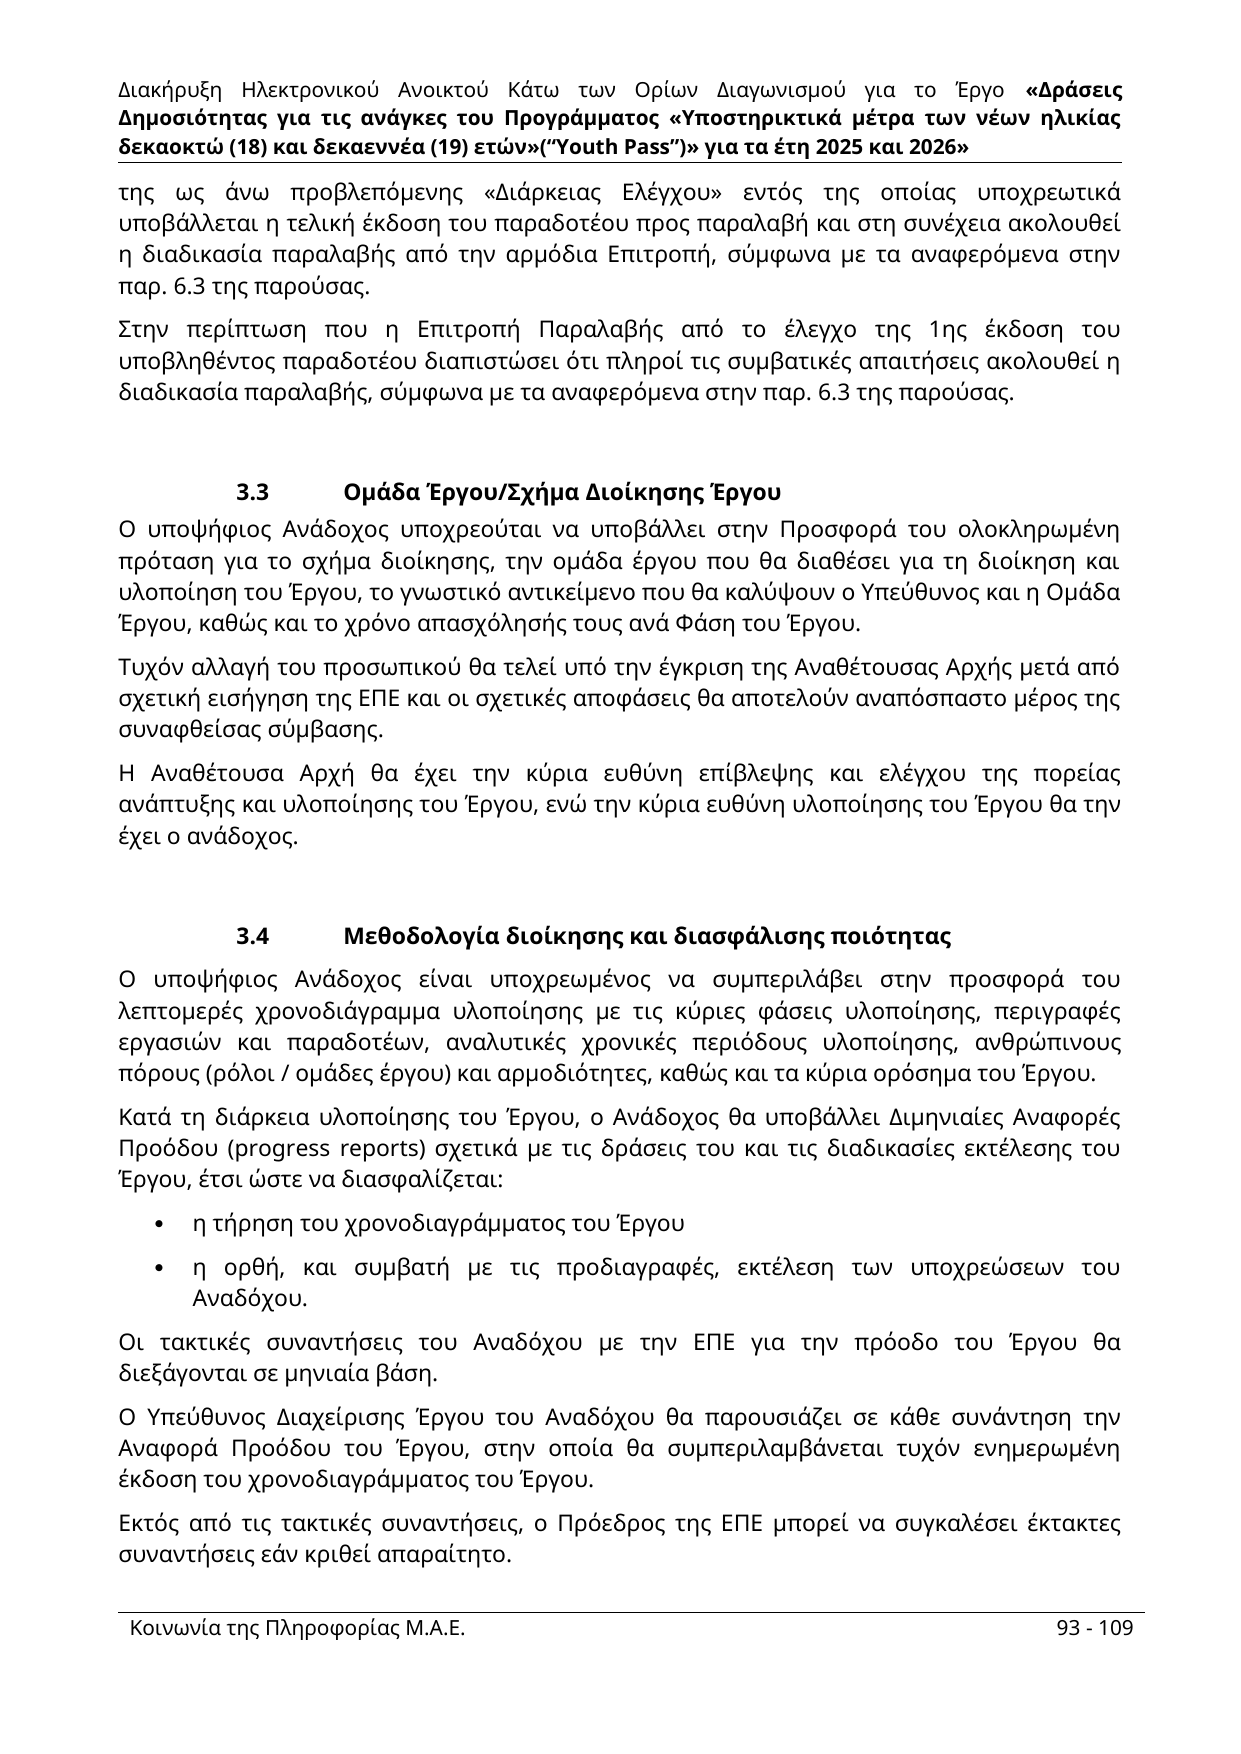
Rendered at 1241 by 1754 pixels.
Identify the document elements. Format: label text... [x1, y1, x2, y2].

text Ο υποψήφιος Ανάδοχος είναι υποχρεωμένος να συμπεριλάβει στην προσφορά του λεπτομερές χρονοδιάγραμμα υλοποίησης με τις κύριες φάσεις υλοποίησης, περιγραφές εργασιών και παραδοτέων, αναλυτικές χρονικές περιόδους υλοποίησης, ανθρώπινους πόρους (ρόλοι / ομάδες έργου) και αρμοδιότητες, καθώς και τα κύρια ορόσημα του Έργου. [118, 963, 1122, 1088]
subtitle Ομάδα Έργου/Σχήμα Διοίκησης Έργου [236, 476, 1122, 507]
subtitle Μεθοδολογία διοίκησης και διασφάλισης ποιότητας [236, 920, 1122, 951]
text Ο Υπεύθυνος Διαχείρισης Έργου του Αναδόχου θα παρουσιάζει σε κάθε συνάντηση την Αναφορά Προόδου του Έργου, στην οποία θα συμπεριλαμβάνεται τυχόν ενημερωμένη έκδοση του χρονοδιαγράμματος του Έργου. [118, 1401, 1122, 1495]
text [118, 176, 1122, 301]
text Ο υποψήφιος Ανάδοχος υποχρεούται να υποβάλλει στην Προσφορά του ολοκληρωμένη πρόταση για το σχήμα διοίκησης, την ομάδα έργου που θα διαθέσει για τη διοίκηση και υλοποίηση του Έργου, το γνωστικό αντικείμενο που θα καλύψουν ο Υπεύθυνος και η Ομάδα Έργου, καθώς και το χρόνο απασχόλησής τους ανά Φάση του Έργου. [118, 513, 1122, 638]
text Στην περίπτωση που η Επιτροπή Παραλαβής από το έλεγχο της 1ης έκδοση του υποβληθέντος παραδοτέου διαπιστώσει ότι πληροί τις συμβατικές απαιτήσεις ακολουθεί η διαδικασία παραλαβής, σύμφωνα με τα αναφερόμενα στην παρ. ‎‎‎6.3 της παρούσας. [118, 313, 1122, 407]
list η τήρηση του χρονοδιαγράμματος του Έργου [155, 1207, 1122, 1238]
text Τυχόν αλλαγή του προσωπικού θα τελεί υπό την έγκριση της Αναθέτουσας Αρχής μετά από σχετική εισήγηση της ΕΠΕ και οι σχετικές αποφάσεις θα αποτελούν αναπόσπαστο μέρος της συναφθείσας σύμβασης. [118, 651, 1122, 745]
list η ορθή, και συμβατή με τις προδιαγραφές, εκτέλεση των υποχρεώσεων του Αναδόχου. [155, 1251, 1122, 1313]
text Κατά τη διάρκεια υλοποίησης του Έργου, ο Ανάδοχος θα υποβάλλει Διμηνιαίες Αναφορές Προόδου (progress reports) σχετικά με τις δράσεις του και τις διαδικασίες εκτέλεσης του Έργου, έτσι ώστε να διασφαλίζεται: [118, 1101, 1122, 1195]
text Η Αναθέτουσα Αρχή θα έχει την κύρια ευθύνη επίβλεψης και ελέγχου της πορείας ανάπτυξης και υλοποίησης του Έργου, ενώ την κύρια ευθύνη υλοποίησης του Έργου θα την έχει ο ανάδοχος. [118, 757, 1122, 851]
text Εκτός από τις τακτικές συναντήσεις, ο Πρόεδρος της ΕΠΕ μπορεί να συγκαλέσει έκτακτες συναντήσεις εάν κριθεί απαραίτητο. [118, 1507, 1122, 1570]
text Οι τακτικές συναντήσεις του Αναδόχου με την ΕΠΕ για την πρόοδο του Έργου θα διεξάγονται σε μηνιαία βάση. [118, 1326, 1122, 1388]
